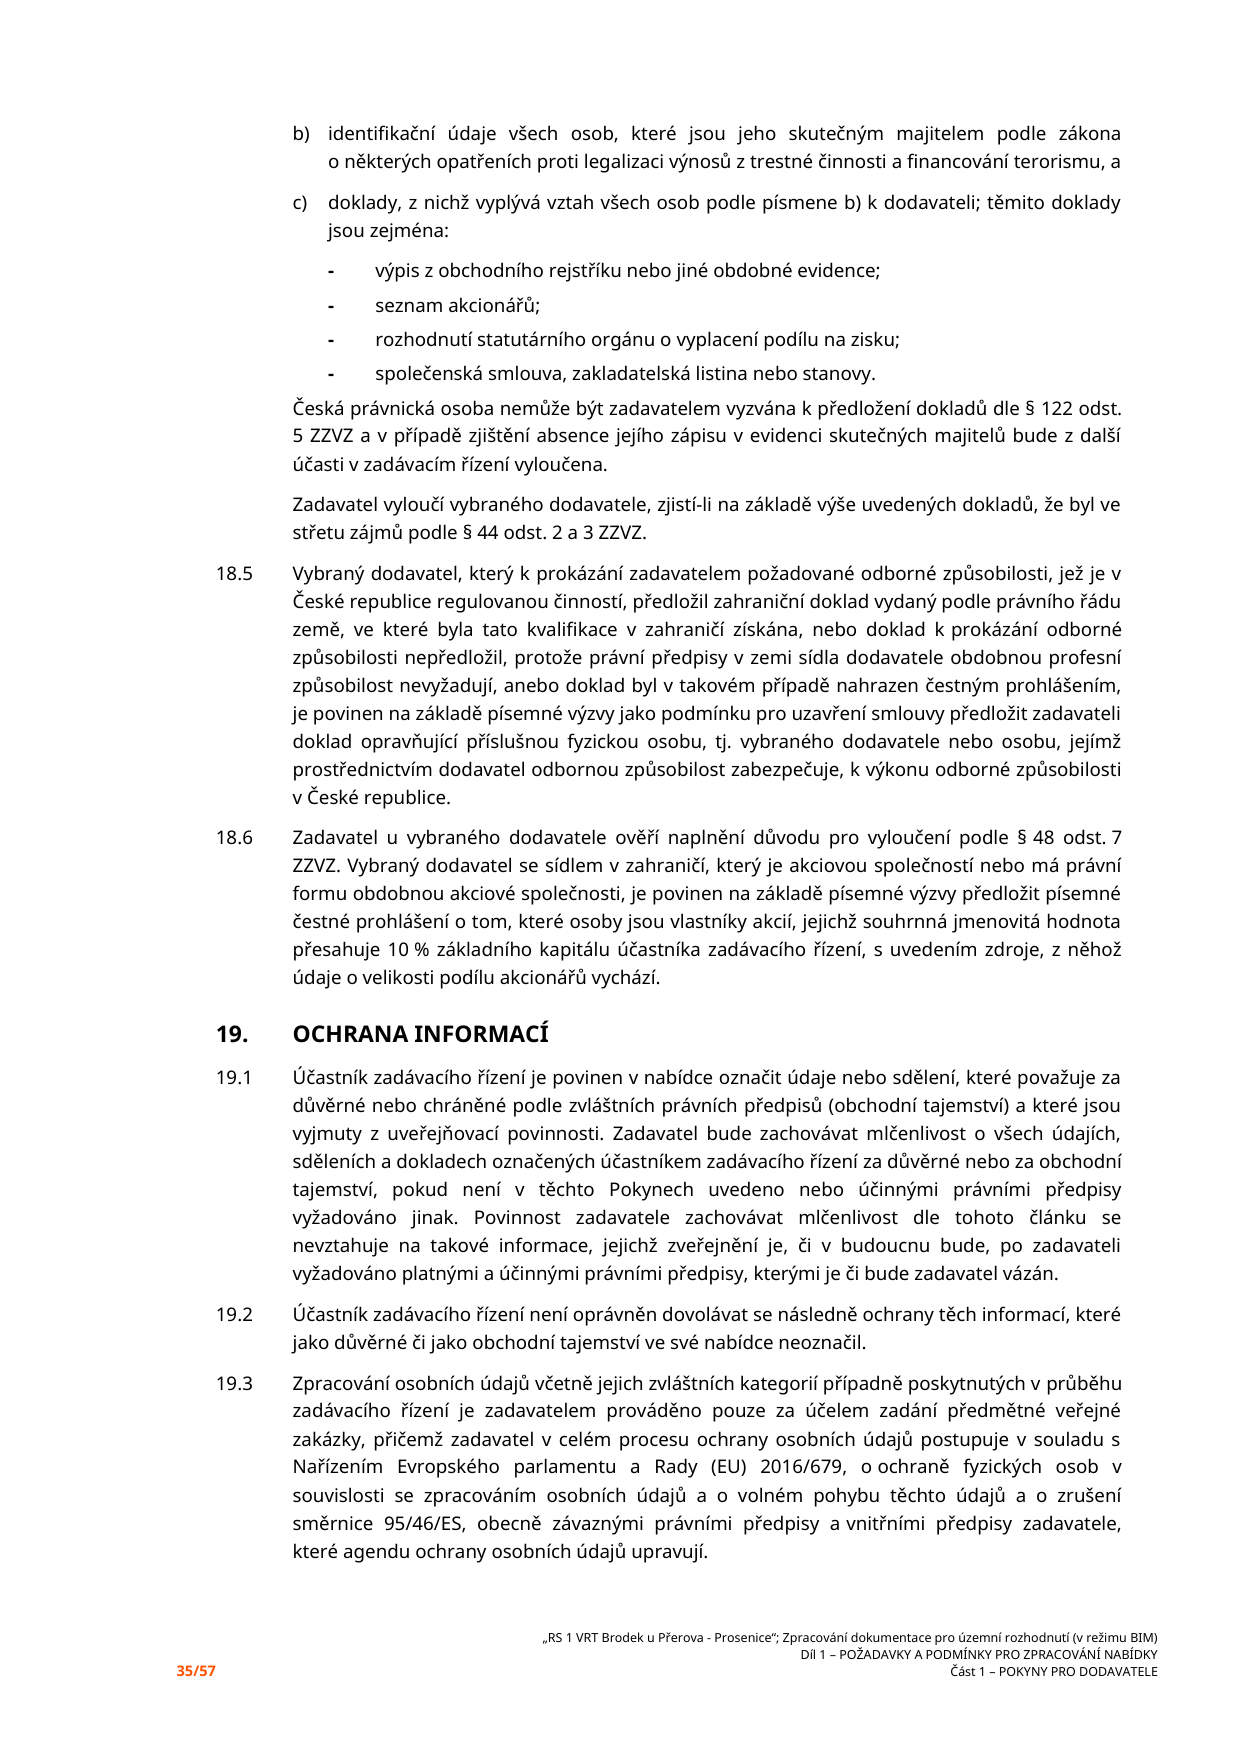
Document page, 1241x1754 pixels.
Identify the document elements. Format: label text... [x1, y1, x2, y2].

text výpis z obchodního rejstříku nebo jiné obdobné evidence; [328, 258, 1122, 283]
text Česká právnická osoba nemůže být zadavatelem vyzvána k předložení dokladů dle § 122 odst. 5 ZZVZ a v případě zjištění absence jejího zápisu v evidenci skutečných majitelů bude z další účasti v zadávacím řízení vyloučena. [292, 395, 1122, 476]
text OCHRANA INFORMACÍ [216, 1018, 1122, 1049]
text Účastník zadávacího řízení není oprávněn dovolávat se následně ochrany těch informací, které jako důvěrné či jako obchodní tajemství ve své nabídce neoznačil. [216, 1301, 1122, 1355]
text Vybraný dodavatel, který k prokázání zadavatelem požadované odborné způsobilosti, jež je v České republice regulovanou činností, předložil zahraniční doklad vydaný podle právního řádu země, ve které byla tato kvalifikace v zahraničí získána, nebo doklad k prokázání odborné způsobilosti nepředložil, protože právní předpisy v zemi sídla dodavatele obdobnou profesní způsobilost nevyžadují, anebo doklad byl v takovém případě nahrazen čestným prohlášením, je povinen na základě písemné výzvy jako podmínku pro uzavření smlouvy předložit zadavateli doklad opravňující příslušnou fyzickou osobu, tj. vybraného dodavatele nebo osobu, jejímž prostřednictvím dodavatel odbornou způsobilost zabezpečuje, k výkonu odborné způsobilosti v České republice. [216, 560, 1122, 809]
text Zadavatel u vybraného dodavatele ověří naplnění důvodu pro vyloučení podle § 48 odst. 7 ZZVZ. Vybraný dodavatel se sídlem v zahraničí, který je akciovou společností nebo má právní formu obdobnou akciové společnosti, je povinen na základě písemné výzvy předložit písemné čestné prohlášení o tom, které osoby jsou vlastníky akcií, jejichž souhrnná jmenovitá hodnota přesahuje 10 % základního kapitálu účastníka zadávacího řízení, s uvedením zdroje, z něhož údaje o velikosti podílu akcionářů vychází. [216, 824, 1122, 990]
text rozhodnutí statutárního orgánu o vyplacení podílu na zisku; [328, 326, 1122, 352]
text seznam akcionářů; [328, 292, 1122, 317]
text společenská smlouva, zakladatelská listina nebo stanovy. [328, 361, 1122, 386]
text identifikační údaje všech osob, které jsou jeho skutečným majitelem podle zákona o některých opatřeních proti legalizaci výnosů z trestné činnosti a financování terorismu, a [292, 121, 1122, 174]
text Zpracování osobních údajů včetně jejich zvláštních kategorií případně poskytnutých v průběhu zadávacího řízení je zadavatelem prováděno pouze za účelem zadání předmětné veřejné zakázky, přičemž zadavatel v celém procesu ochrany osobních údajů postupuje v souladu s Nařízením Evropského parlamentu a Rady (EU) 2016/679, o ochraně fyzických osob v souvislosti se zpracováním osobních údajů a o volném pohybu těchto údajů a o zrušení směrnice 95/46/ES, obecně závaznými právními předpisy a vnitřními předpisy zadavatele, které agendu ochrany osobních údajů upravují. [216, 1370, 1122, 1563]
text Zadavatel vyloučí vybraného dodavatele, zjistí-li na základě výše uvedených dokladů, že byl ve střetu zájmů podle § 44 odst. 2 a 3 ZZVZ. [292, 491, 1122, 545]
text Účastník zadávacího řízení je povinen v nabídce označit údaje nebo sdělení, které považuje za důvěrné nebo chráněné podle zvláštních právních předpisů (obchodní tajemství) a které jsou vyjmuty z uveřejňovací povinnosti. Zadavatel bude zachovávat mlčenlivost o všech údajích, sděleních a dokladech označených účastníkem zadávacího řízení za důvěrné nebo za obchodní tajemství, pokud není v těchto Pokynech uvedeno nebo účinnými právními předpisy vyžadováno jinak. Povinnost zadavatele zachovávat mlčenlivost dle tohoto článku se nevztahuje na takové informace, jejichž zveřejnění je, či v budoucnu bude, po zadavateli vyžadováno platnými a účinnými právními předpisy, kterými je či bude zadavatel vázán. [216, 1064, 1122, 1286]
text doklady, z nichž vyplývá vztah všech osob podle písmene b) k dodavateli; těmito doklady jsou zejména: [292, 189, 1122, 243]
